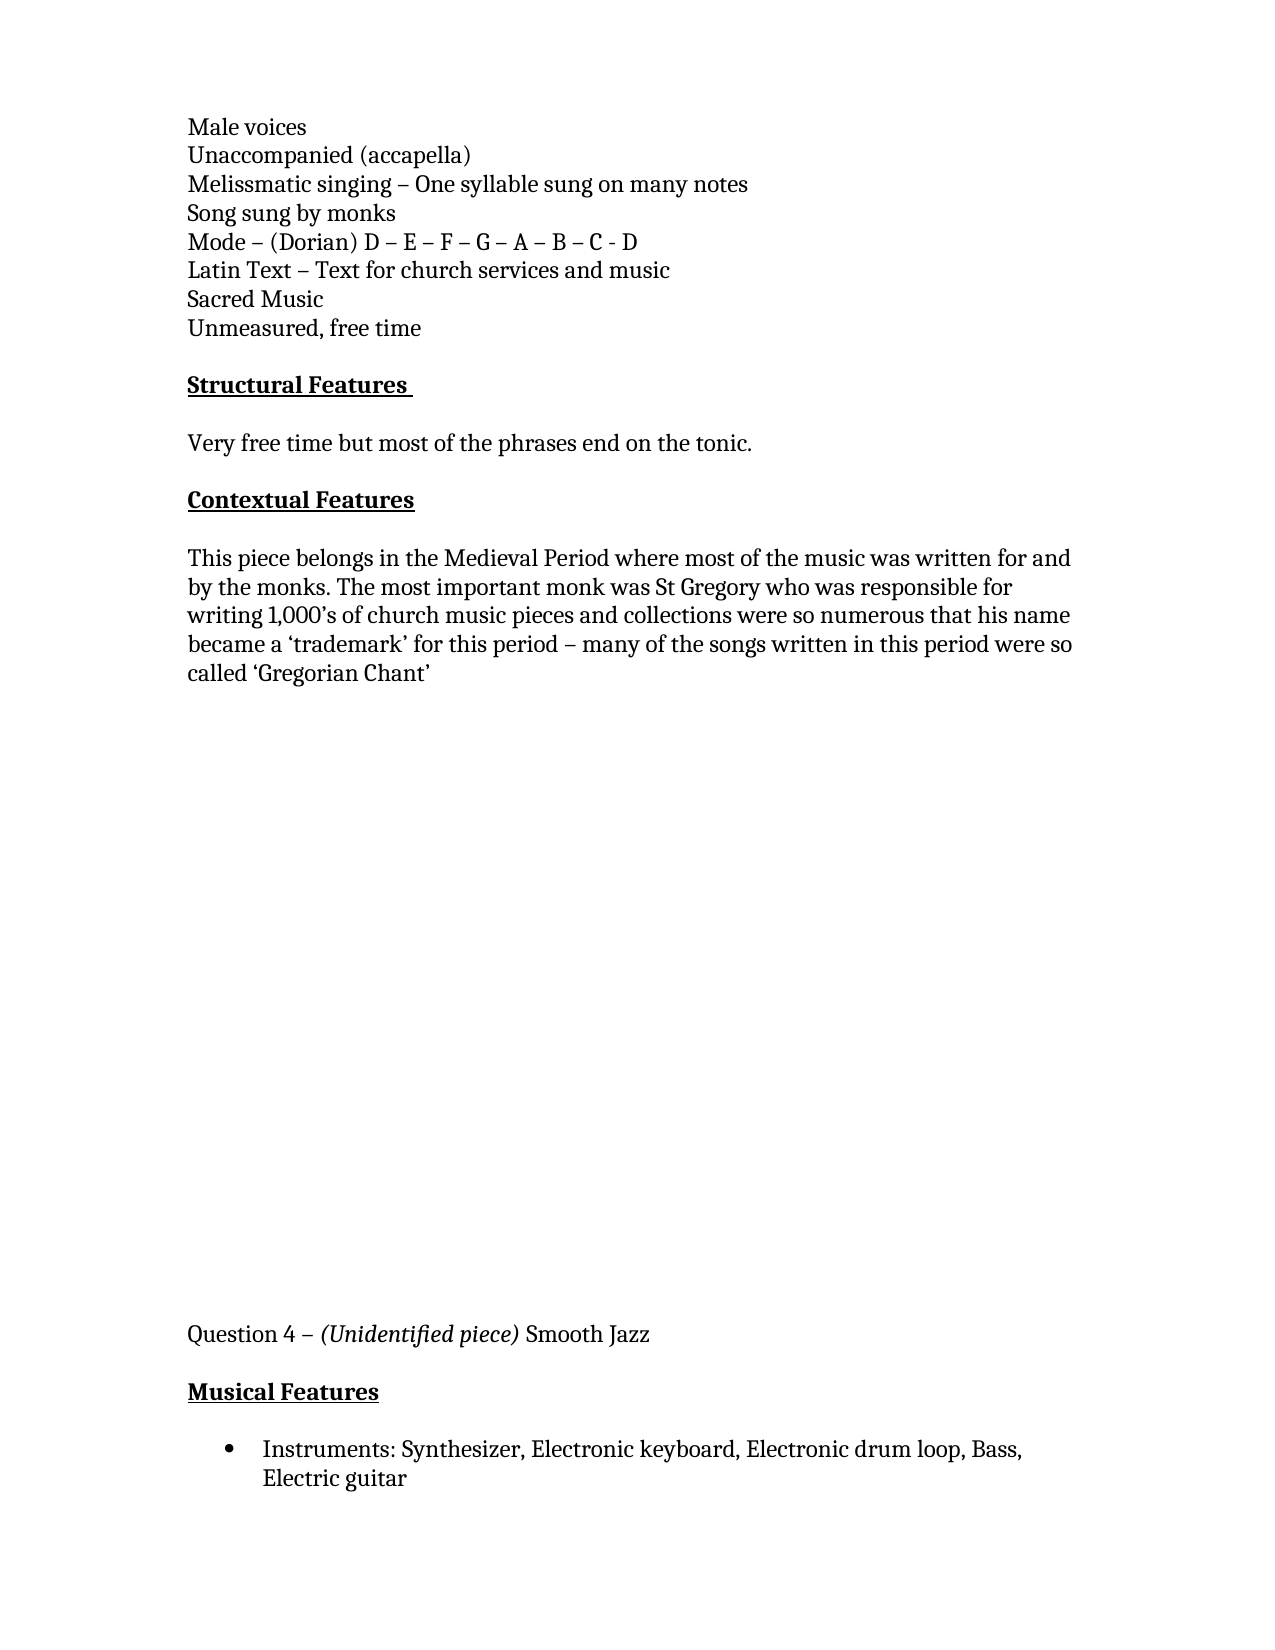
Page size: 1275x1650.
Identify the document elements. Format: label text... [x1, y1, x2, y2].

text Mode – (Dorian) D – E – F – G – A – B – C - D [187, 227, 1087, 256]
text Male voices [187, 112, 1087, 141]
text Song sung by monks [187, 199, 1087, 227]
text Very free time but most of the phrases end on the tonic. [187, 429, 1087, 457]
text Question 4 – (Unidentified piece) Smooth Jazz [187, 1320, 1087, 1349]
text Melissmatic singing – One syllable sung on many notes [187, 170, 1087, 199]
text Structural Features [187, 371, 1087, 400]
list Electric guitar [262, 1464, 1087, 1492]
text Unmeasured, free time [187, 314, 1087, 342]
text Latin Text – Text for church services and music [187, 256, 1087, 285]
list Instruments: Synthesizer, Electronic keyboard, Electronic drum loop, Bass, [225, 1435, 1087, 1464]
text This piece belongs in the Medieval Period where most of the music was written for and by the monks. The most important monk was St Gregory who was responsible for writing 1,000’s of church music pieces and collections were so numerous that his name became a ‘trademark’ for this period – many of the songs written in this period were so called ‘Gregorian Chant’ [187, 544, 1087, 687]
text Contextual Features [187, 486, 1087, 515]
text Musical Features [187, 1377, 1087, 1406]
text Sacred Music [187, 285, 1087, 314]
text Unaccompanied (accapella) [187, 141, 1087, 170]
